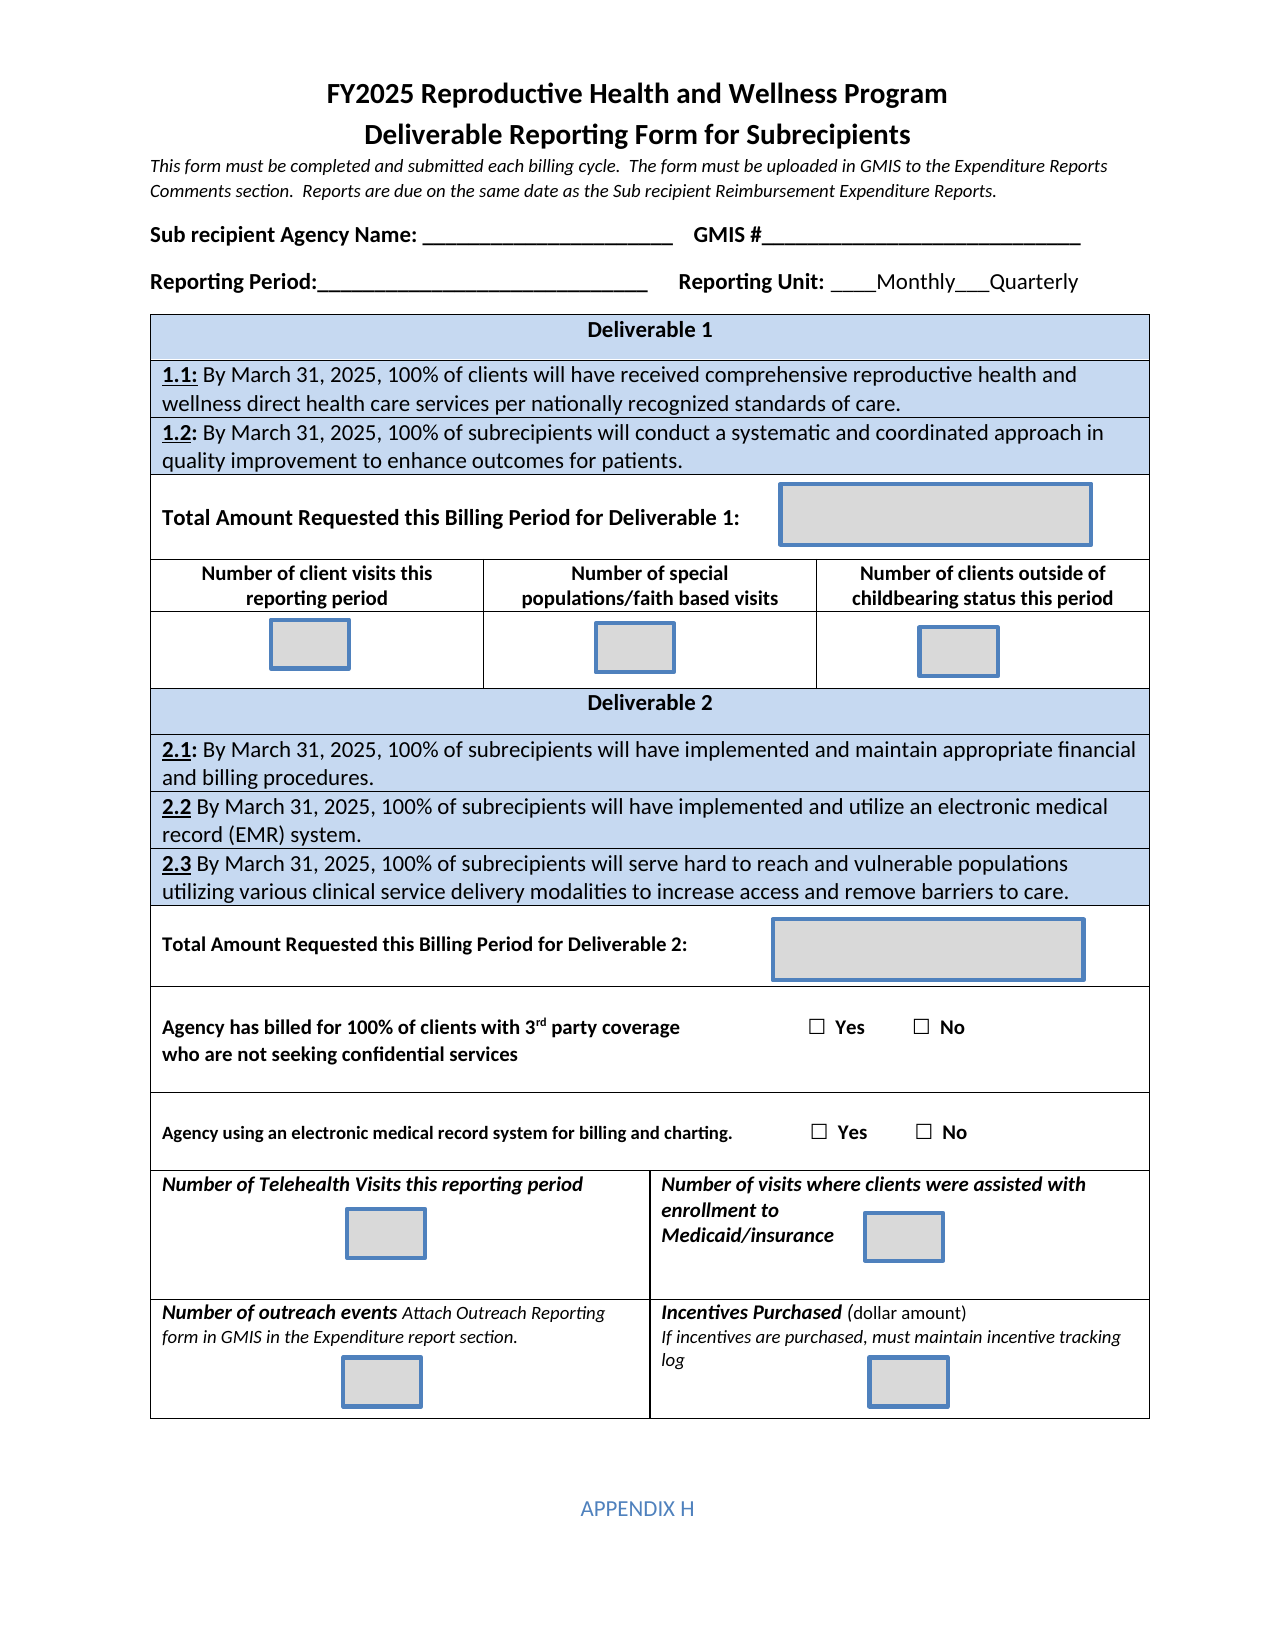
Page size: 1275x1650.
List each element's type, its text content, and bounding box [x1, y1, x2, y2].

table_cell 2.3 By March 31, 2025, 100% of subrecipients will serve hard to reach and vulnerable populations utilizing various clinical service delivery modalities to increase access and remove barriers to care. [151, 849, 1149, 905]
table_cell Number of visits where clients were assisted with enrollment to Medicaid/insurance [651, 1171, 1149, 1298]
table_cell [151, 612, 483, 687]
table_cell Agency has billed for 100% of clients with 3rd party coverage Yes No who are not seeking confidential services [151, 987, 1149, 1092]
table_cell Number of clients outside of childbearing status this period [817, 560, 1149, 611]
table_cell 2.1: By March 31, 2025, 100% of subrecipients will have implemented and maintain appropriate financial and billing procedures. [151, 735, 1149, 791]
table_cell [817, 612, 1149, 687]
table_cell Number of Telehealth Visits this reporting period [151, 1171, 649, 1298]
table_cell Total Amount Requested this Billing Period for Deliverable 1: [151, 475, 1149, 559]
table_cell Number of client visits this reporting period [151, 560, 483, 611]
table_header Deliverable 1 [151, 315, 1149, 359]
table_cell Number of outreach events Attach Outreach Reporting form in GMIS in the Expenditure report section. [151, 1300, 649, 1418]
table_cell [484, 612, 816, 687]
table_cell Number of special populations/faith based visits [484, 560, 816, 611]
table_cell Incentives Purchased (dollar amount) If incentives are purchased, must maintain incentive tracking log [651, 1300, 1149, 1418]
table_cell 1.2: By March 31, 2025, 100% of subrecipients will conduct a systematic and coordinated approach in quality improvement to enhance outcomes for patients. [151, 418, 1149, 474]
table_cell 1.1: By March 31, 2025, 100% of clients will have received comprehensive reproductive health and wellness direct health care services per nationally recognized standards of care. [151, 361, 1149, 417]
table_cell 2.2 By March 31, 2025, 100% of subrecipients will have implemented and utilize an electronic medical record (EMR) system. [151, 792, 1149, 848]
table_cell Agency using an electronic medical record system for billing and charting. Yes No [151, 1093, 1149, 1170]
table_cell Deliverable 2 [151, 689, 1149, 734]
table_cell Total Amount Requested this Billing Period for Deliverable 2: [151, 906, 1149, 986]
